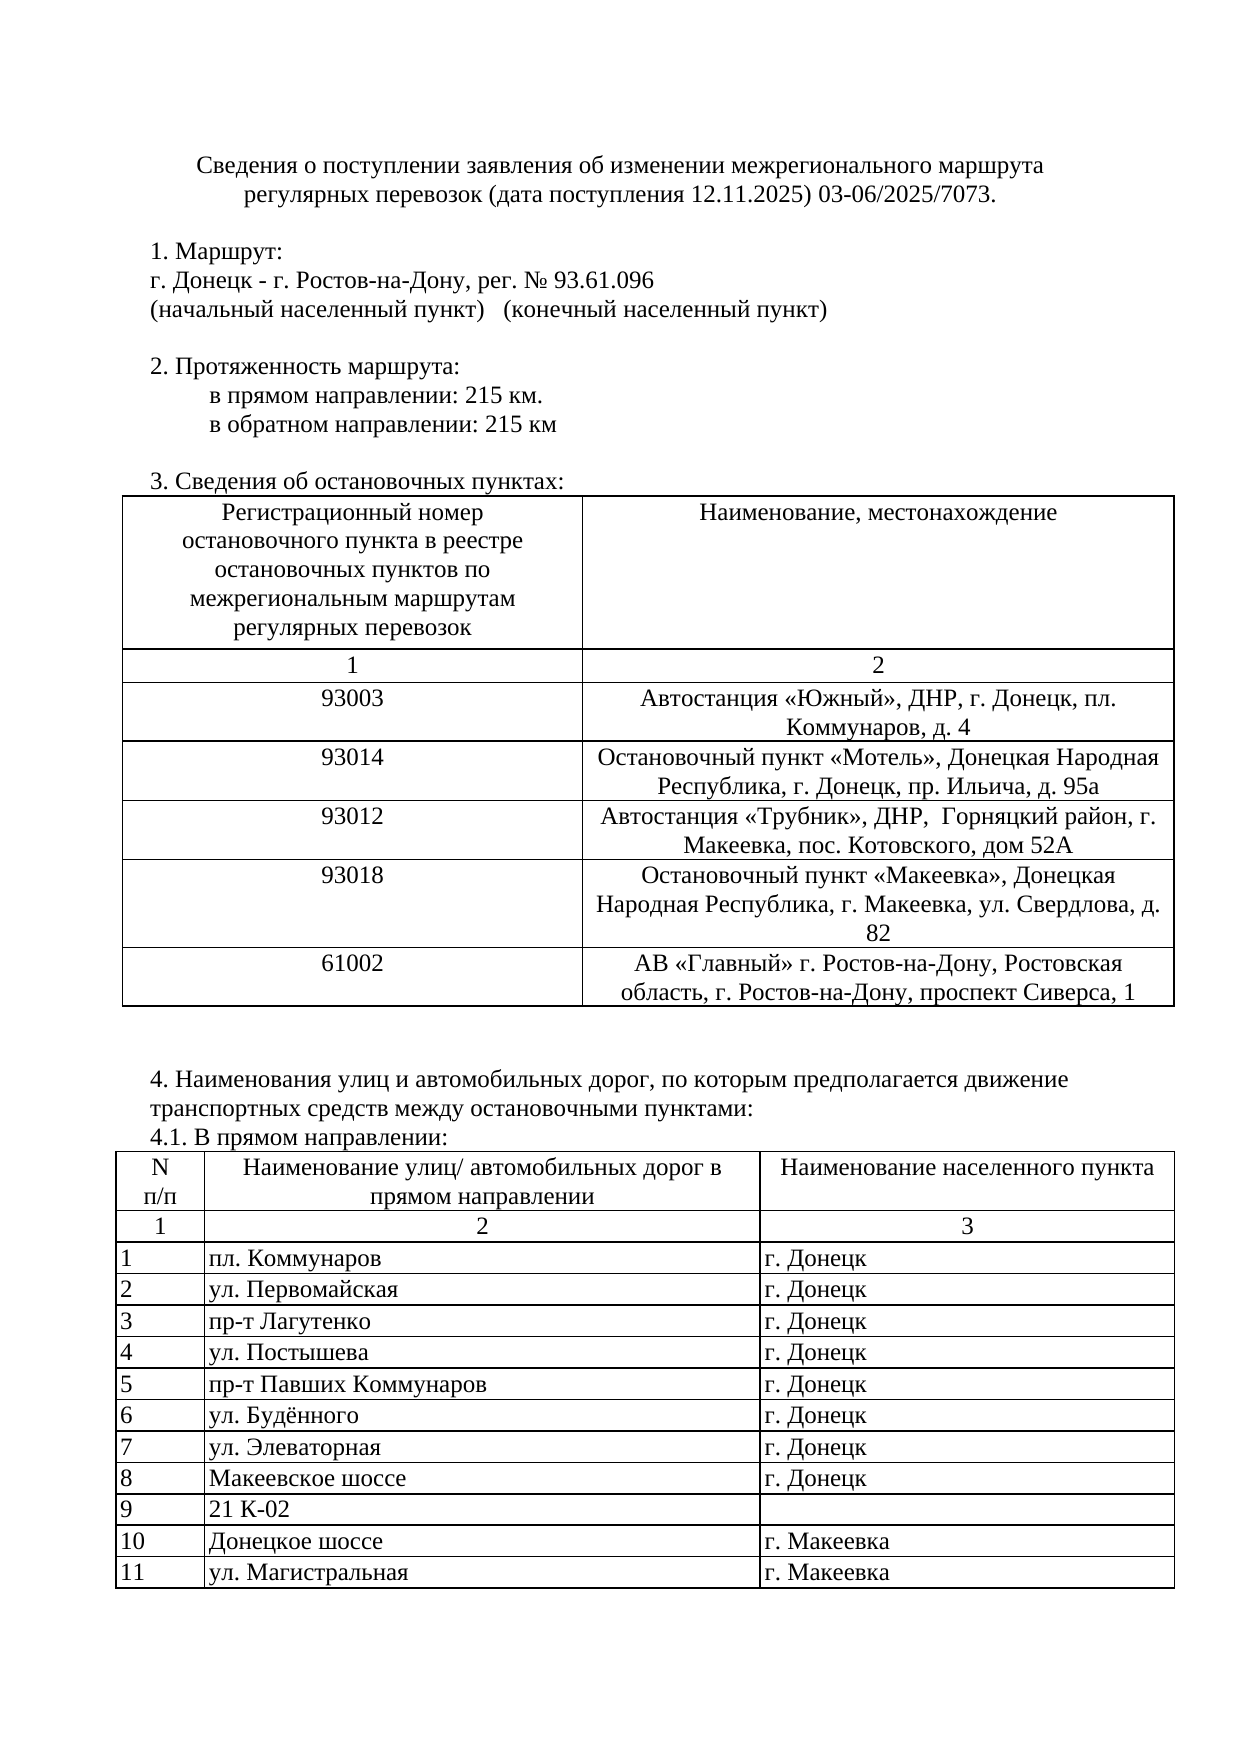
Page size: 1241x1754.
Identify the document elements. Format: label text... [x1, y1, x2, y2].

table_cell г. Донецк [761, 1306, 1174, 1336]
table_cell г. Донецк [761, 1400, 1174, 1430]
table_cell 4 [117, 1337, 204, 1367]
text 3. Сведения об остановочных пунктах: [150, 466, 1090, 495]
table_cell 1 [117, 1211, 204, 1241]
table_cell 9 [117, 1495, 204, 1524]
table_cell 3 [117, 1306, 204, 1336]
table_cell 93018 [123, 860, 582, 946]
table_cell г. Донецк [761, 1274, 1174, 1304]
table_cell г. Донецк [761, 1463, 1174, 1493]
table_cell 6 [117, 1400, 204, 1430]
table_cell 10 [117, 1526, 204, 1556]
table_header Регистрационный номер остановочного пункта в реестре остановочных пунктов по межрегиональным маршрутам регулярных перевозок [123, 497, 582, 648]
table_cell 11 [117, 1557, 204, 1587]
table_cell г. Донецк [761, 1432, 1174, 1461]
table_cell 61002 [123, 948, 582, 1005]
table_cell 93012 [123, 801, 582, 858]
text 1. Маршрут: [150, 236, 1090, 265]
text 4. Наименования улиц и автомобильных дорог, по которым предполагается движение транспортных средств между остановочными пунктами: [150, 1064, 1090, 1122]
table_cell 21 К-02 [205, 1495, 759, 1524]
table_cell г. Макеевка [761, 1526, 1174, 1556]
text 4.1. В прямом направлении: [150, 1122, 1090, 1151]
text в обратном направлении: 215 км [150, 409, 1090, 437]
table_cell 7 [117, 1432, 204, 1461]
table_cell 3 [761, 1211, 1174, 1241]
table_header N п/п [117, 1152, 204, 1210]
table_cell АВ «Главный» г. Ростов-на-Дону, Ростовская область, г. Ростов-на-Дону, проспект Сиверса, 1 [583, 948, 1173, 1005]
table_header Наименование улиц/ автомобильных дорог в прямом направлении [205, 1152, 759, 1210]
table_cell г. Макеевка [761, 1557, 1174, 1587]
table_cell 1 [117, 1243, 204, 1273]
table_cell Остановочный пункт «Мотель», Донецкая Народная Республика, г. Донецк, пр. Ильича, д. 95а [583, 742, 1173, 799]
table_cell 2 [117, 1274, 204, 1304]
table_cell 5 [117, 1369, 204, 1398]
table_cell ул. Постышева [205, 1337, 759, 1367]
table_cell 93003 [123, 683, 582, 740]
table_cell Донецкое шоссе [205, 1526, 759, 1556]
table_cell ул. Будённого [205, 1400, 759, 1430]
table_header Наименование населенного пункта [761, 1152, 1174, 1210]
table_cell пл. Коммунаров [205, 1243, 759, 1273]
table_cell ул. Первомайская [205, 1274, 759, 1304]
table_header Наименование, местонахождение [583, 497, 1173, 648]
text г. Донецк - г. Ростов-на-Дону, рег. № 93.61.096 [150, 265, 1090, 294]
table_cell Автостанция «Южный», ДНР, г. Донецк, пл. Коммунаров, д. 4 [583, 683, 1173, 740]
text 2. Протяженность маршрута: [150, 351, 1090, 380]
table_cell ул. Магистральная [205, 1557, 759, 1587]
table_cell ул. Элеваторная [205, 1432, 759, 1461]
table_cell пр-т Лагутенко [205, 1306, 759, 1336]
table_cell 1 [123, 650, 582, 681]
table_cell 2 [583, 650, 1173, 681]
table_cell Автостанция «Трубник», ДНР, Горняцкий район, г. Макеевка, пос. Котовского, дом 52А [583, 801, 1173, 858]
table_cell г. Донецк [761, 1369, 1174, 1398]
table_cell 93014 [123, 742, 582, 799]
table_cell 8 [117, 1463, 204, 1493]
table_cell 2 [205, 1211, 759, 1241]
table_cell пр-т Павших Коммунаров [205, 1369, 759, 1398]
table_cell г. Донецк [761, 1243, 1174, 1273]
table_cell [761, 1495, 1174, 1524]
table_cell Остановочный пункт «Макеевка», Донецкая Народная Республика, г. Макеевка, ул. Свердлова, д. 82 [583, 860, 1173, 946]
text Сведения о поступлении заявления об изменении межрегионального маршрута регулярных перевозок (дата поступления 12.11.2025) 03-06/2025/7073. [150, 150, 1090, 207]
table_cell г. Донецк [761, 1337, 1174, 1367]
text (начальный населенный пункт) (конечный населенный пункт) [150, 294, 1090, 322]
text в прямом направлении: 215 км. [150, 380, 1090, 409]
table_cell Макеевское шоссе [205, 1463, 759, 1493]
